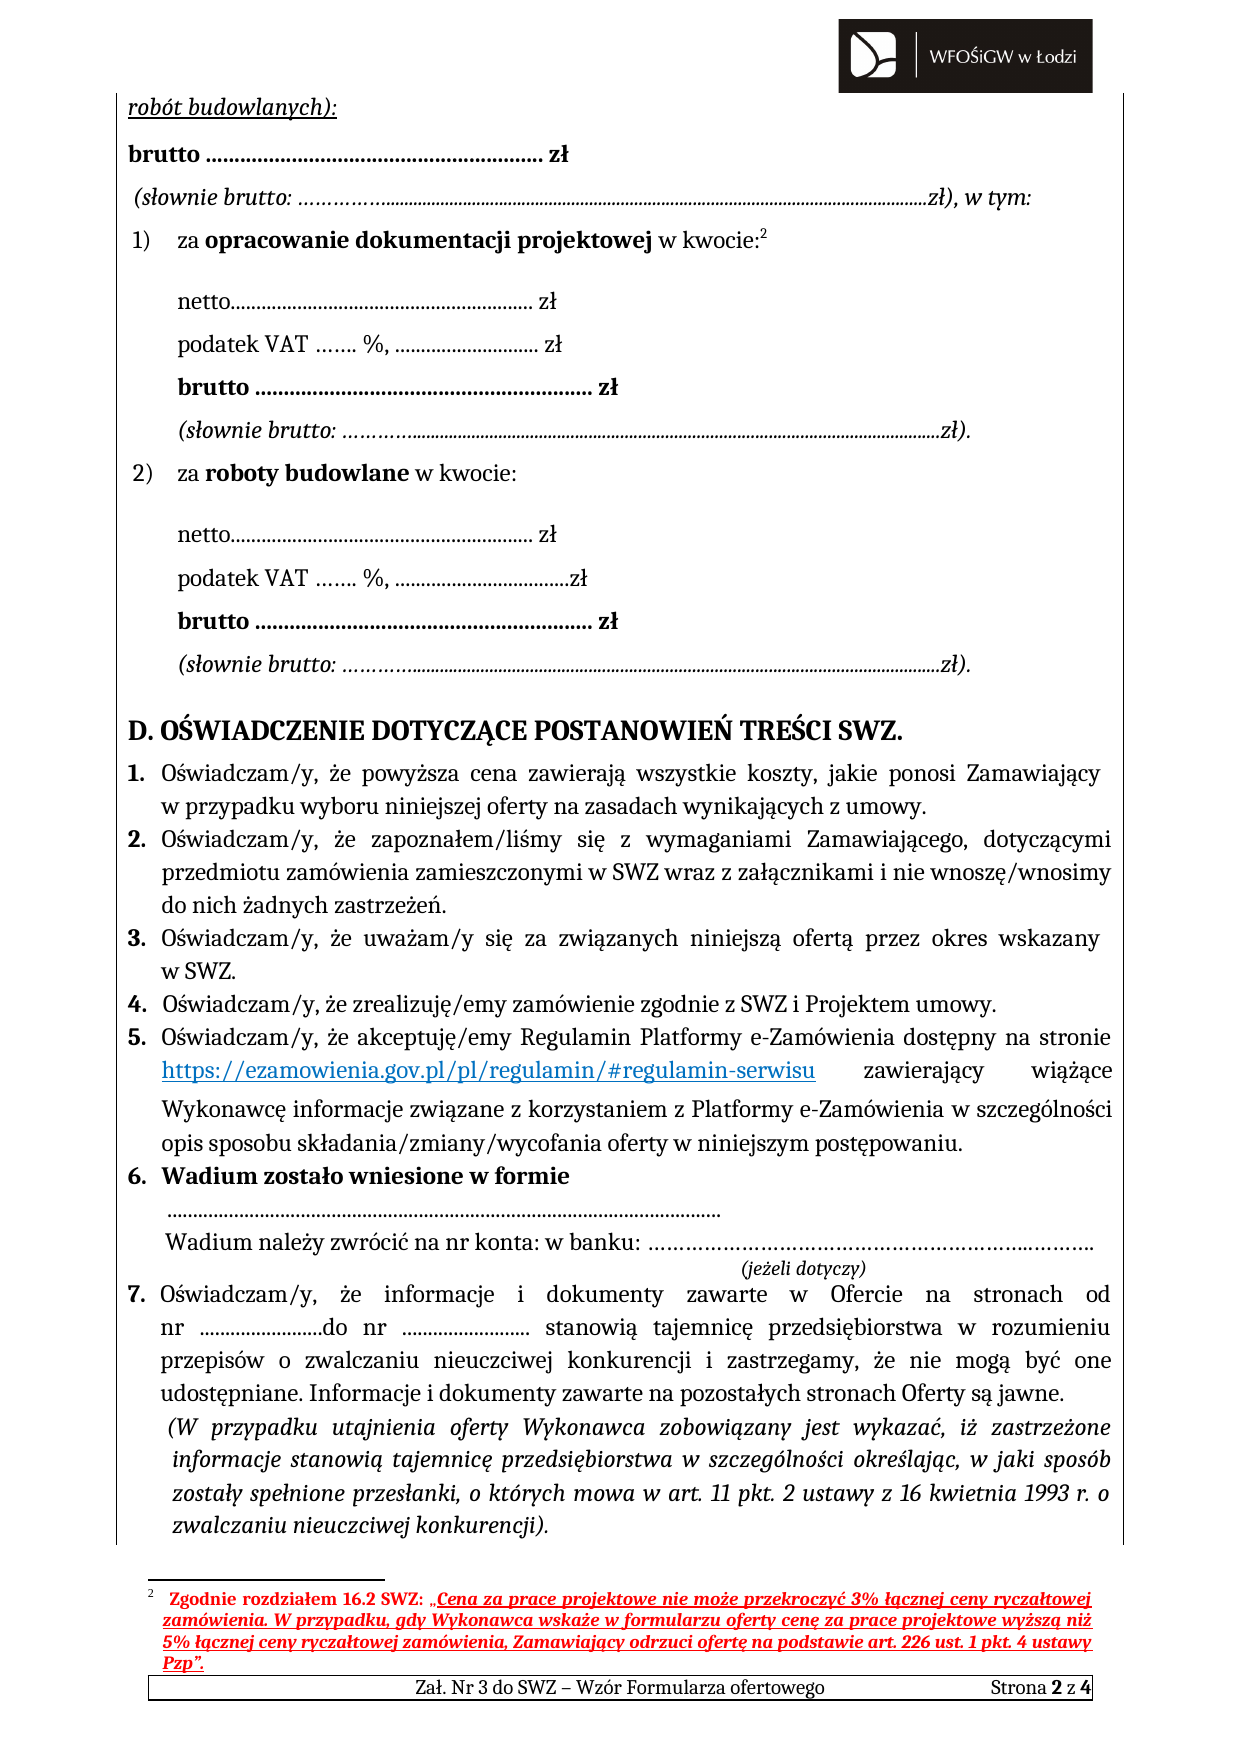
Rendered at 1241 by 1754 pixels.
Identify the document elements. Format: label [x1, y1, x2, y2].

table_cell [117, 714, 1123, 1544]
picture [838, 19, 1093, 93]
table_cell [117, 93, 1123, 714]
